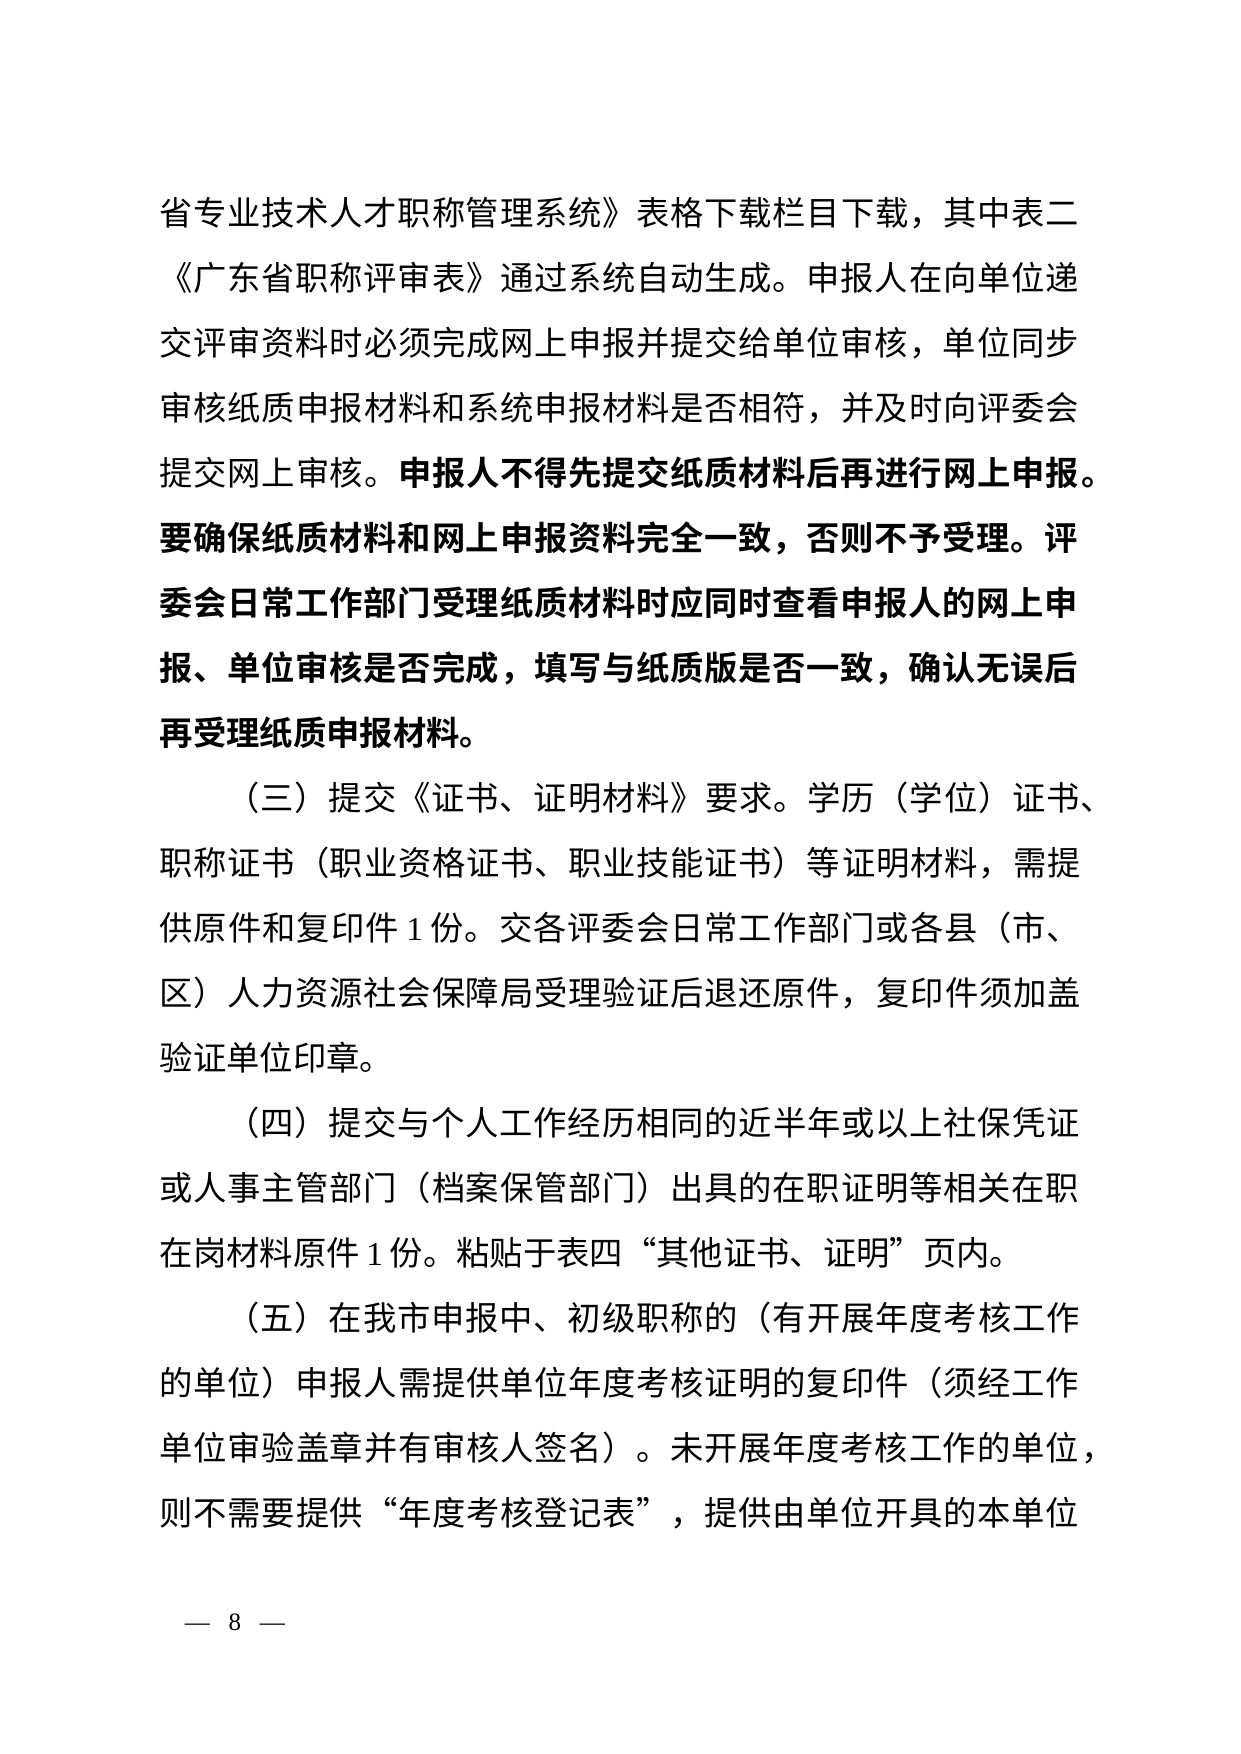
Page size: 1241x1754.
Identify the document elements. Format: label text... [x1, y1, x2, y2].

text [159, 178, 1081, 763]
text （三）提交《证书、证明材料》要求。学历（学位）证书、职称证书（职业资格证书、职业技能证书）等证明材料，需提供原件和复印件1份。交各评委会日常工作部门或各县（市、区）人力资源社会保障局受理验证后退还原件，复印件须加盖验证单位印章。 [159, 763, 1081, 1088]
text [159, 1283, 1081, 1543]
text （四）提交与个人工作经历相同的近半年或以上社保凭证或人事主管部门（档案保管部门）出具的在职证明等相关在职在岗材料原件1份。粘贴于表四“其他证书、证明”页内。 [159, 1088, 1081, 1283]
